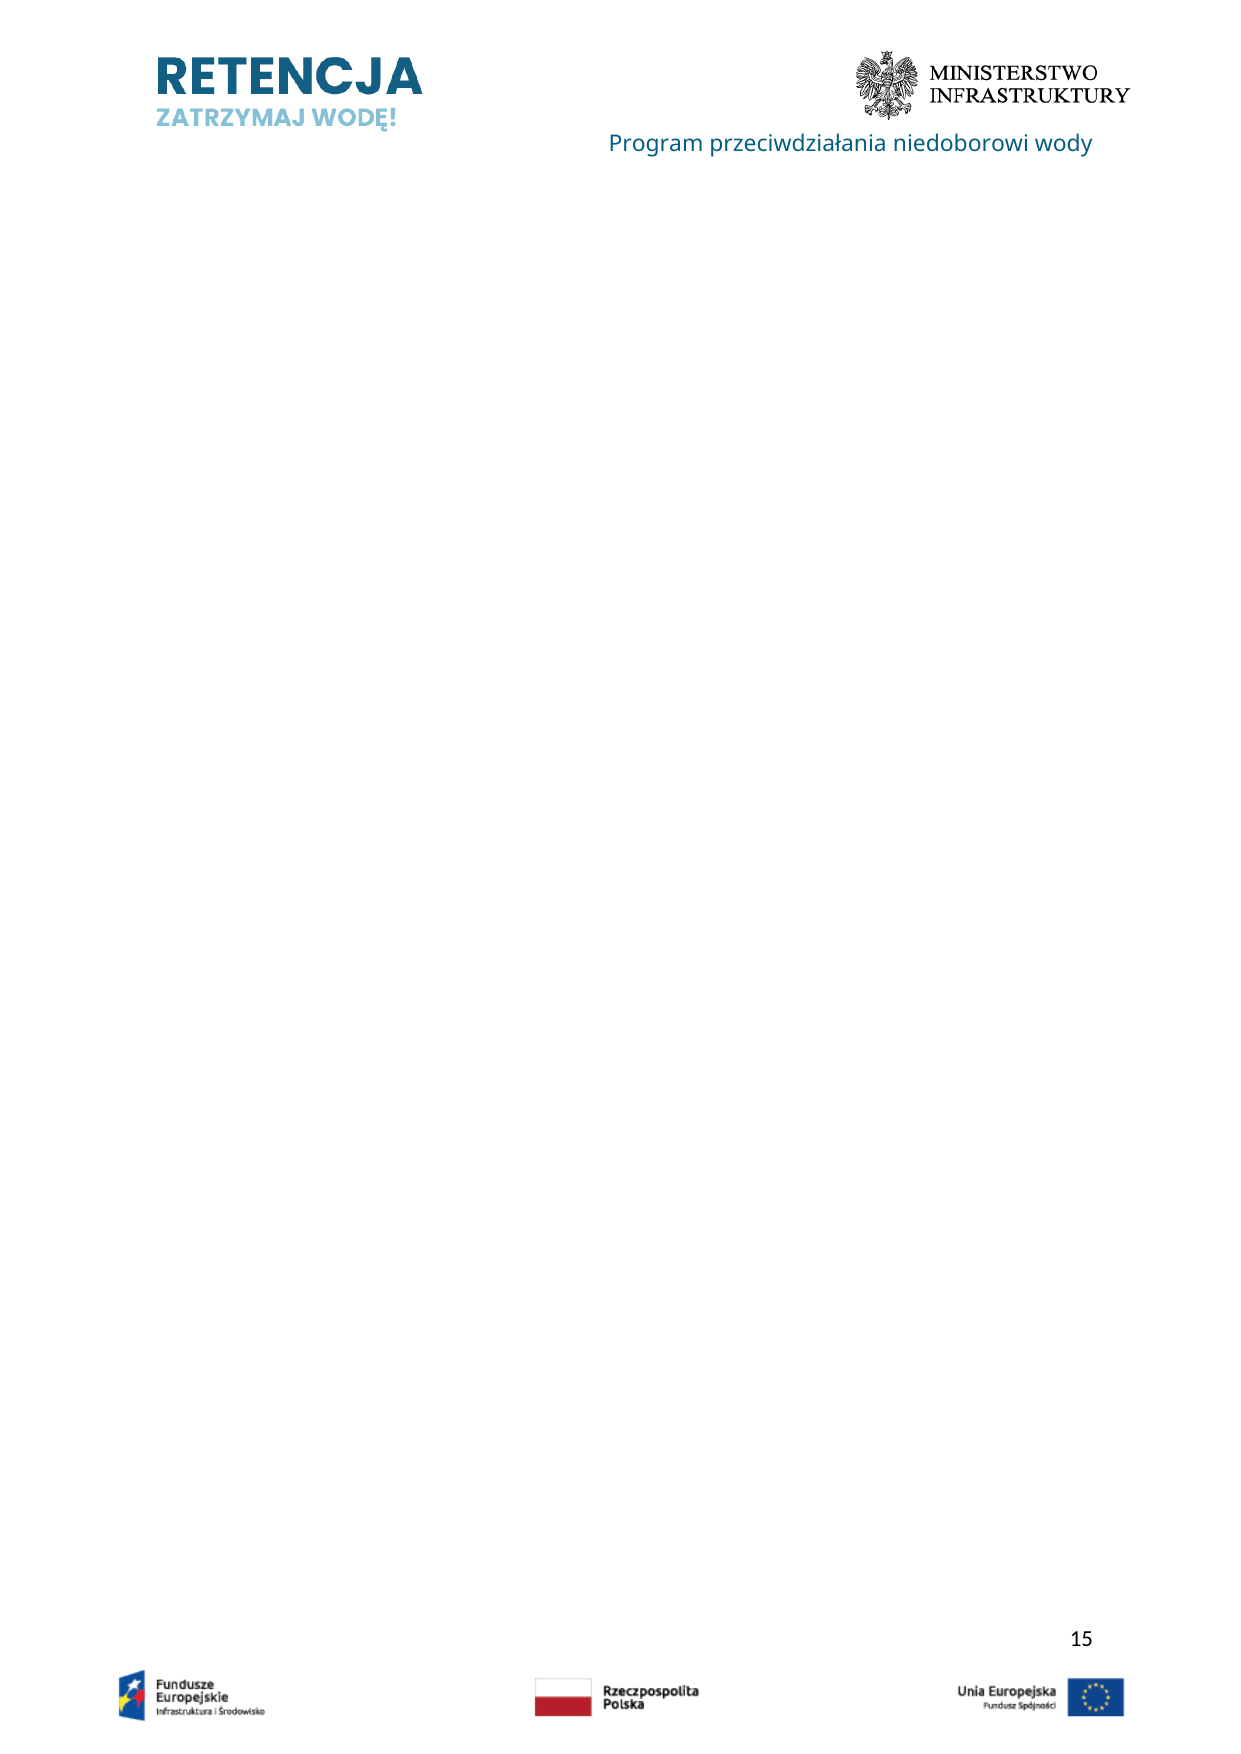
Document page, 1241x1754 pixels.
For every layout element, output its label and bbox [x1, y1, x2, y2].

picture [147, 44, 434, 141]
picture [841, 42, 1142, 128]
picture [102, 1652, 1142, 1741]
